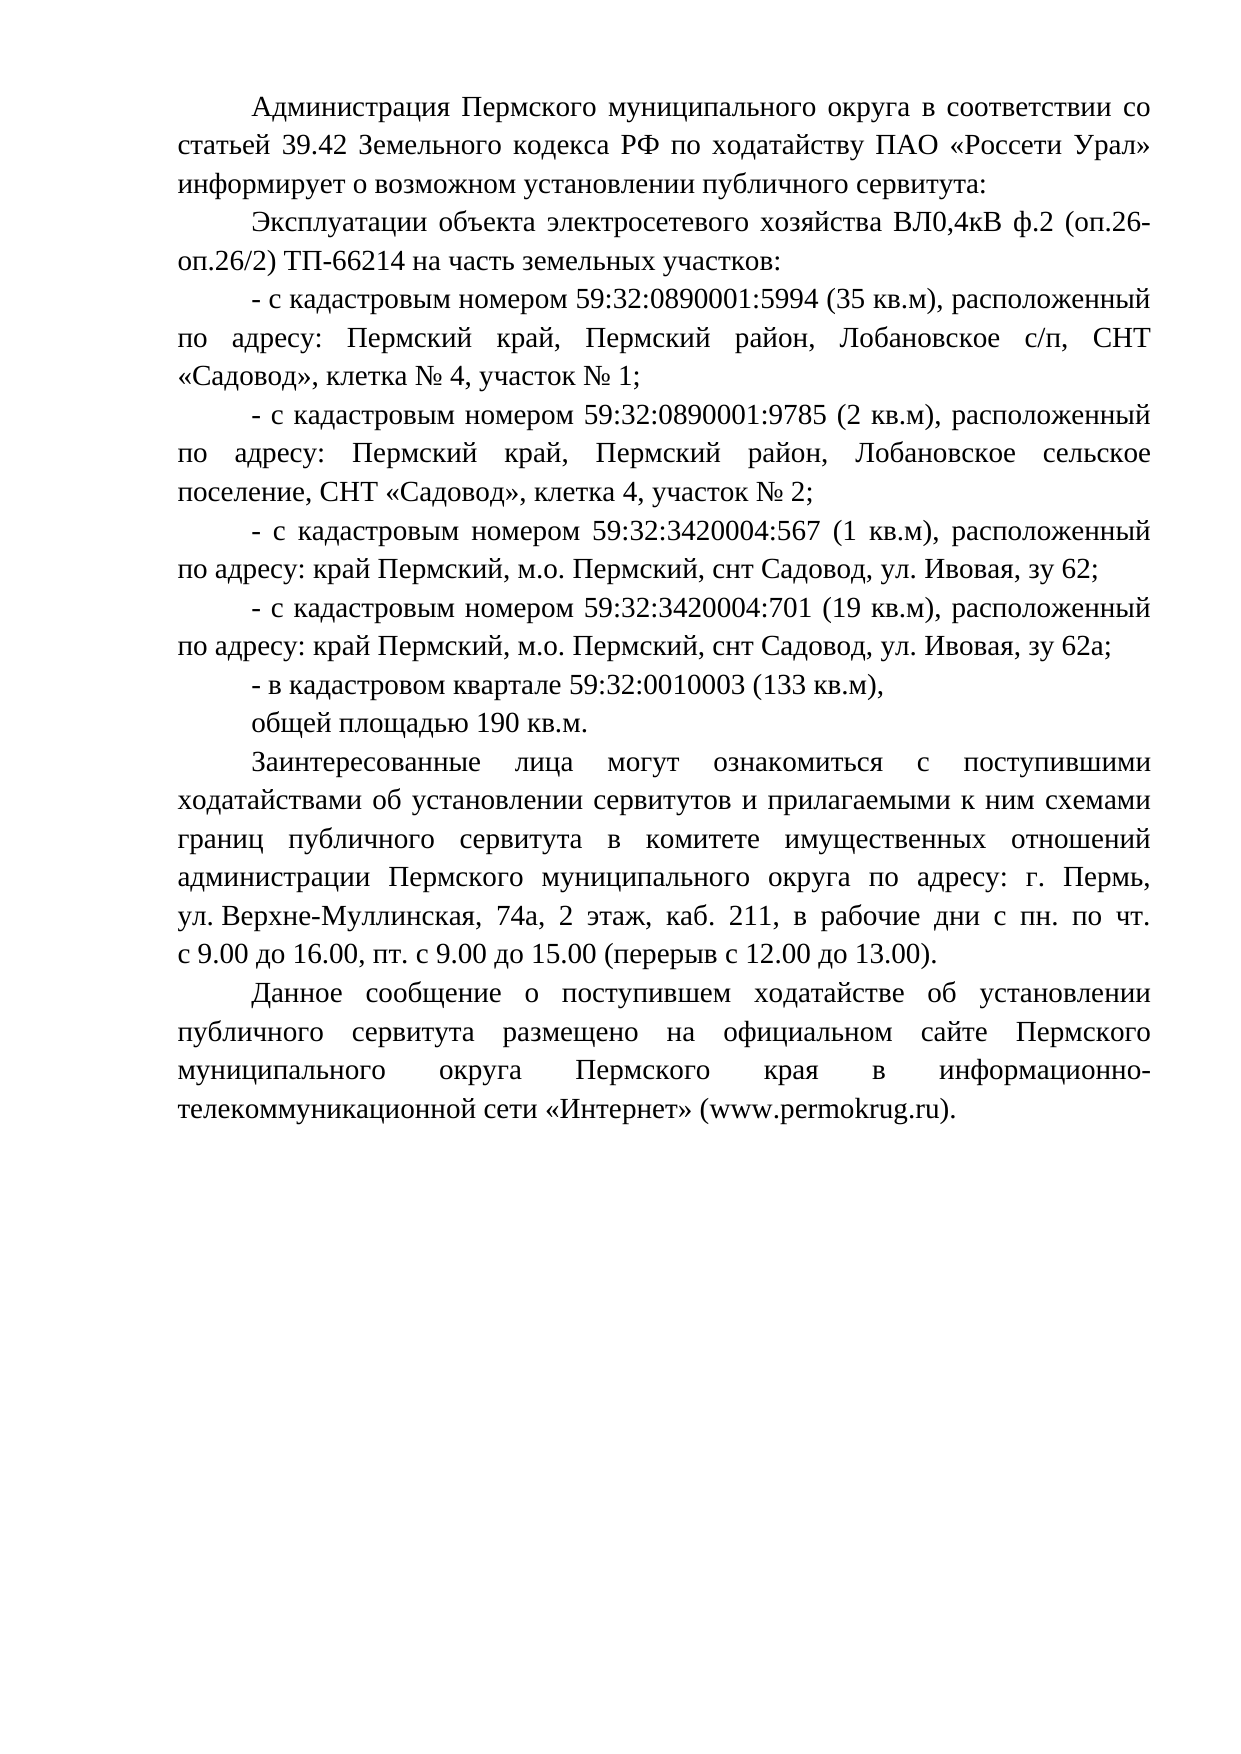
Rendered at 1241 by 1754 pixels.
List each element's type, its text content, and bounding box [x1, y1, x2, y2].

list - с кадастровым номером 59:32:0890001:9785 (2 кв.м), расположенный по адресу: Пермский край, Пермский район, Лобановское сельское поселение, СНТ «Садовод», клетка 4, участок № 2; [177, 397, 1152, 508]
list общей площадью 190 кв.м. [177, 705, 1152, 739]
list - с кадастровым номером 59:32:0890001:5994 (35 кв.м), расположенный по адресу: Пермский край, Пермский район, Лобановское с/п, СНТ «Садовод», клетка № 4, участок № 1; [177, 281, 1152, 392]
text Администрация Пермского муниципального округа в соответствии со статьей 39.42 Земельного кодекса РФ по ходатайству ПАО «Россети Урал» информирует о возможном установлении публичного сервитута: [177, 89, 1152, 199]
list Заинтересованные лица могут ознакомиться с поступившими ходатайствами об установлении сервитутов и прилагаемыми к ним схемами границ публичного сервитута в комитете имущественных отношений администрации Пермского муниципального округа по адресу: г. Пермь, ул. Верхне-Муллинская, 74а, 2 этаж, каб. 211, в рабочие дни с пн. по чт. с 9.00 до 16.00, пт. с 9.00 до 15.00 (перерыв с 12.00 до 13.00). [177, 744, 1152, 970]
list - в кадастровом квартале 59:32:0010003 (133 кв.м), [177, 667, 1152, 700]
list Эксплуатации объекта электросетевого хозяйства ВЛ0,4кВ ф.2 (оп.26-оп.26/2) ТП-66214 на часть земельных участков: [177, 204, 1152, 276]
text Данное сообщение о поступившем ходатайстве об установлении публичного сервитута размещено на официальном сайте Пермского муниципального округа Пермского края в информационно-телекоммуникационной сети «Интернет» (www.permokrug.ru). [177, 975, 1152, 1124]
list - с кадастровым номером 59:32:3420004:701 (19 кв.м), расположенный по адресу: край Пермский, м.о. Пермский, снт Садовод, ул. Ивовая, зу 62а; [177, 590, 1152, 662]
list - с кадастровым номером 59:32:3420004:567 (1 кв.м), расположенный по адресу: край Пермский, м.о. Пермский, снт Садовод, ул. Ивовая, зу 62; [177, 513, 1152, 585]
